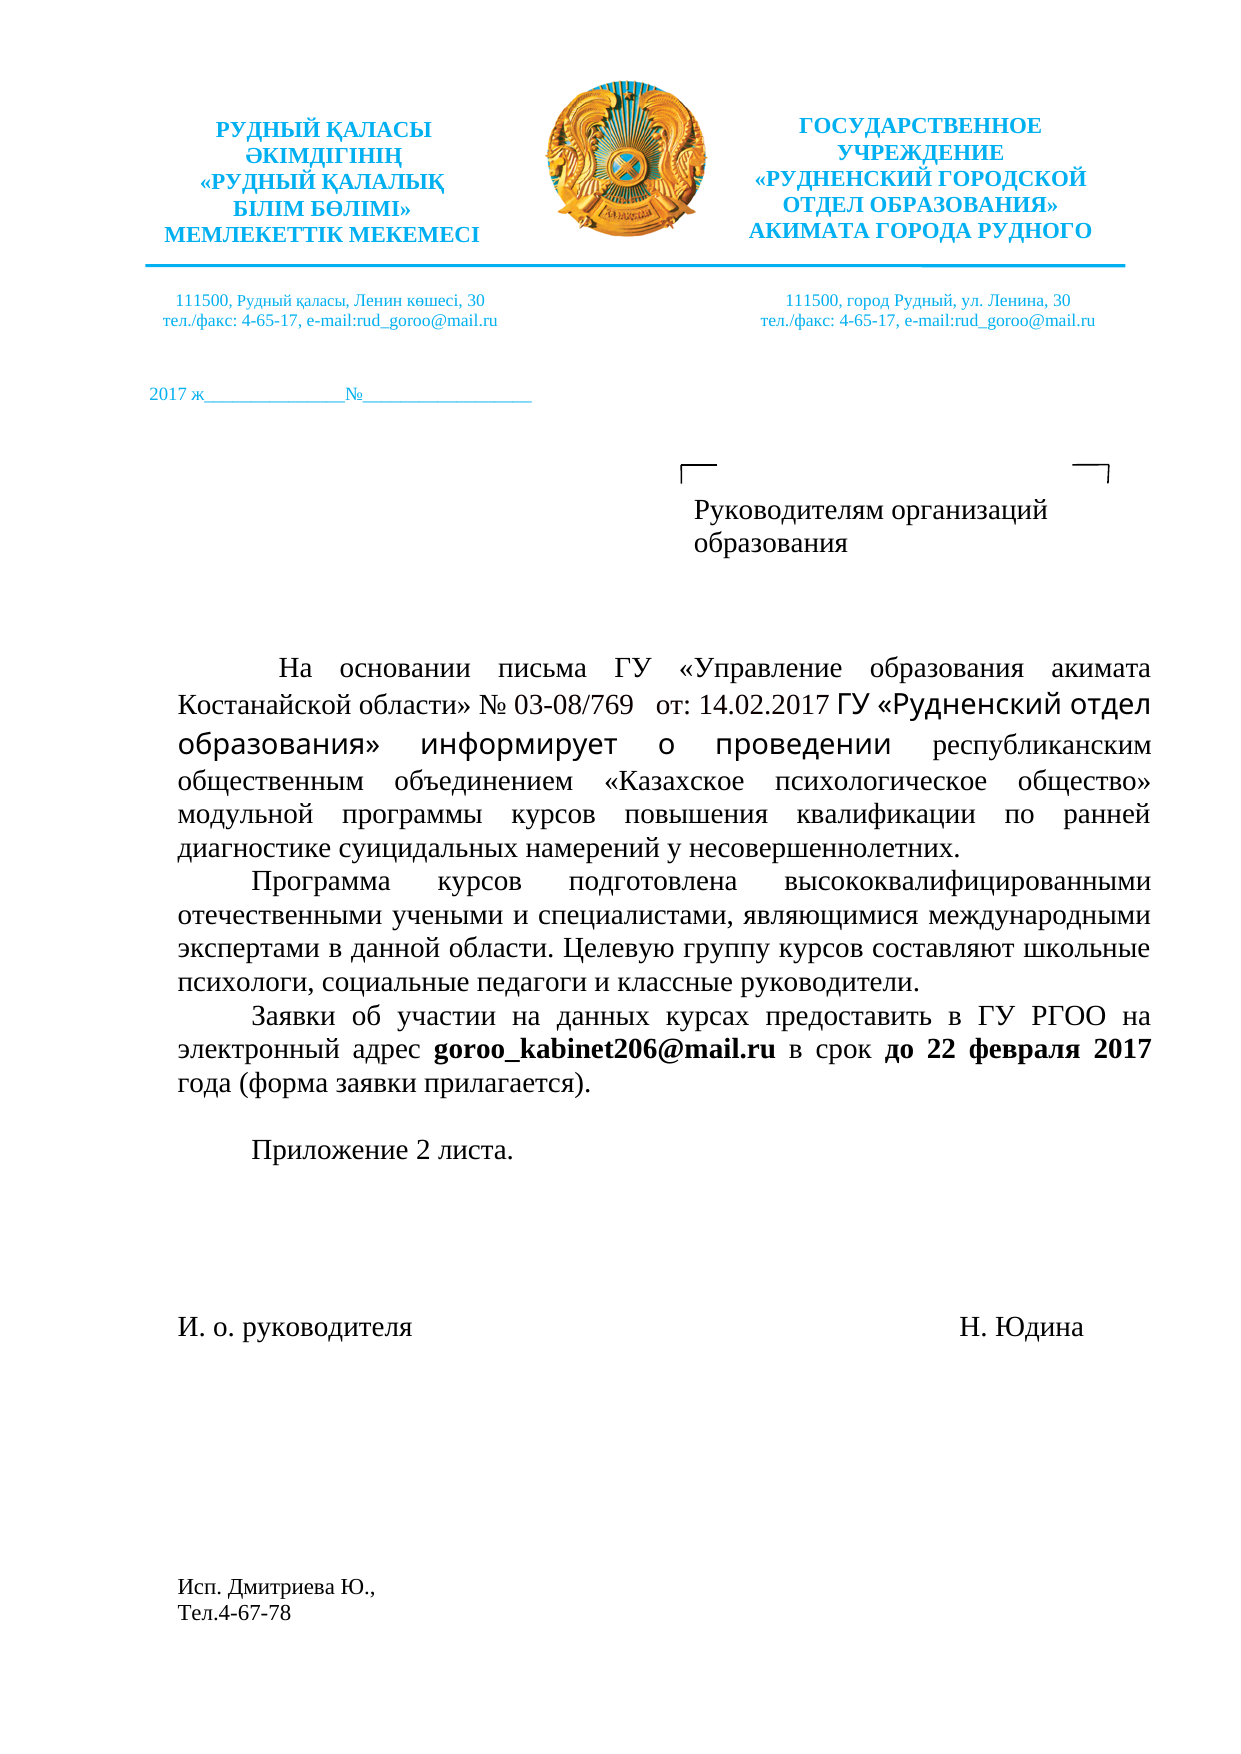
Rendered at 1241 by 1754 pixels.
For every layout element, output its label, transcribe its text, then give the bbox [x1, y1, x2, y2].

picture [435, 318, 445, 326]
picture [432, 314, 445, 319]
picture [789, 314, 794, 326]
picture [311, 298, 319, 306]
picture [776, 318, 781, 326]
text Программа курсов подготовлена высококвалифицированными отечественными учеными и специалистами, являющимися международными экспертами в данной области. Целевую группу курсов составляют школьные психологи, социальные педагоги и классные руководители. [177, 863, 1152, 998]
text Руководителям организаций [620, 492, 1152, 525]
text На основании письма ГУ «Управление образования акимата Костанайской области» № 03-08/769 от: 14.02.2017 ГУ «Рудненский отдел образования» информирует о проведении республиканским общественным объединением «Казахское психологическое общество» модульной программы курсов повышения квалификации по ранней диагностике суицидальных намерений у несовершеннолетних. [177, 650, 1152, 863]
picture [970, 298, 978, 306]
text образования [620, 525, 1152, 559]
text Приложение 2 листа. [177, 1132, 1152, 1165]
picture [374, 298, 382, 306]
text Исп. Дмитриева Ю., [177, 1573, 1152, 1599]
picture [543, 78, 712, 239]
picture [178, 318, 184, 326]
picture [170, 388, 174, 398]
picture [254, 298, 259, 309]
text И. о. руководителя Н. Юдина [177, 1309, 1152, 1343]
picture [1027, 298, 1035, 306]
picture [484, 318, 489, 326]
picture [393, 298, 401, 306]
picture [290, 314, 296, 326]
picture [990, 294, 996, 304]
picture [887, 314, 894, 326]
picture [1031, 314, 1043, 326]
picture [198, 314, 206, 330]
picture [191, 314, 196, 326]
picture [796, 314, 804, 330]
picture [356, 294, 362, 304]
picture [283, 298, 288, 306]
picture [922, 298, 930, 306]
text Тел.4-67-78 [177, 1599, 1152, 1625]
picture [1008, 298, 1016, 306]
picture [408, 318, 413, 326]
text Заявки об участии на данных курсах предоставить в ГУ РГОО на электронный адрес goroo_kabinet206@mail.ru в срок до 22 февраля 2017 года (форма заявки прилагается). [177, 998, 1152, 1098]
